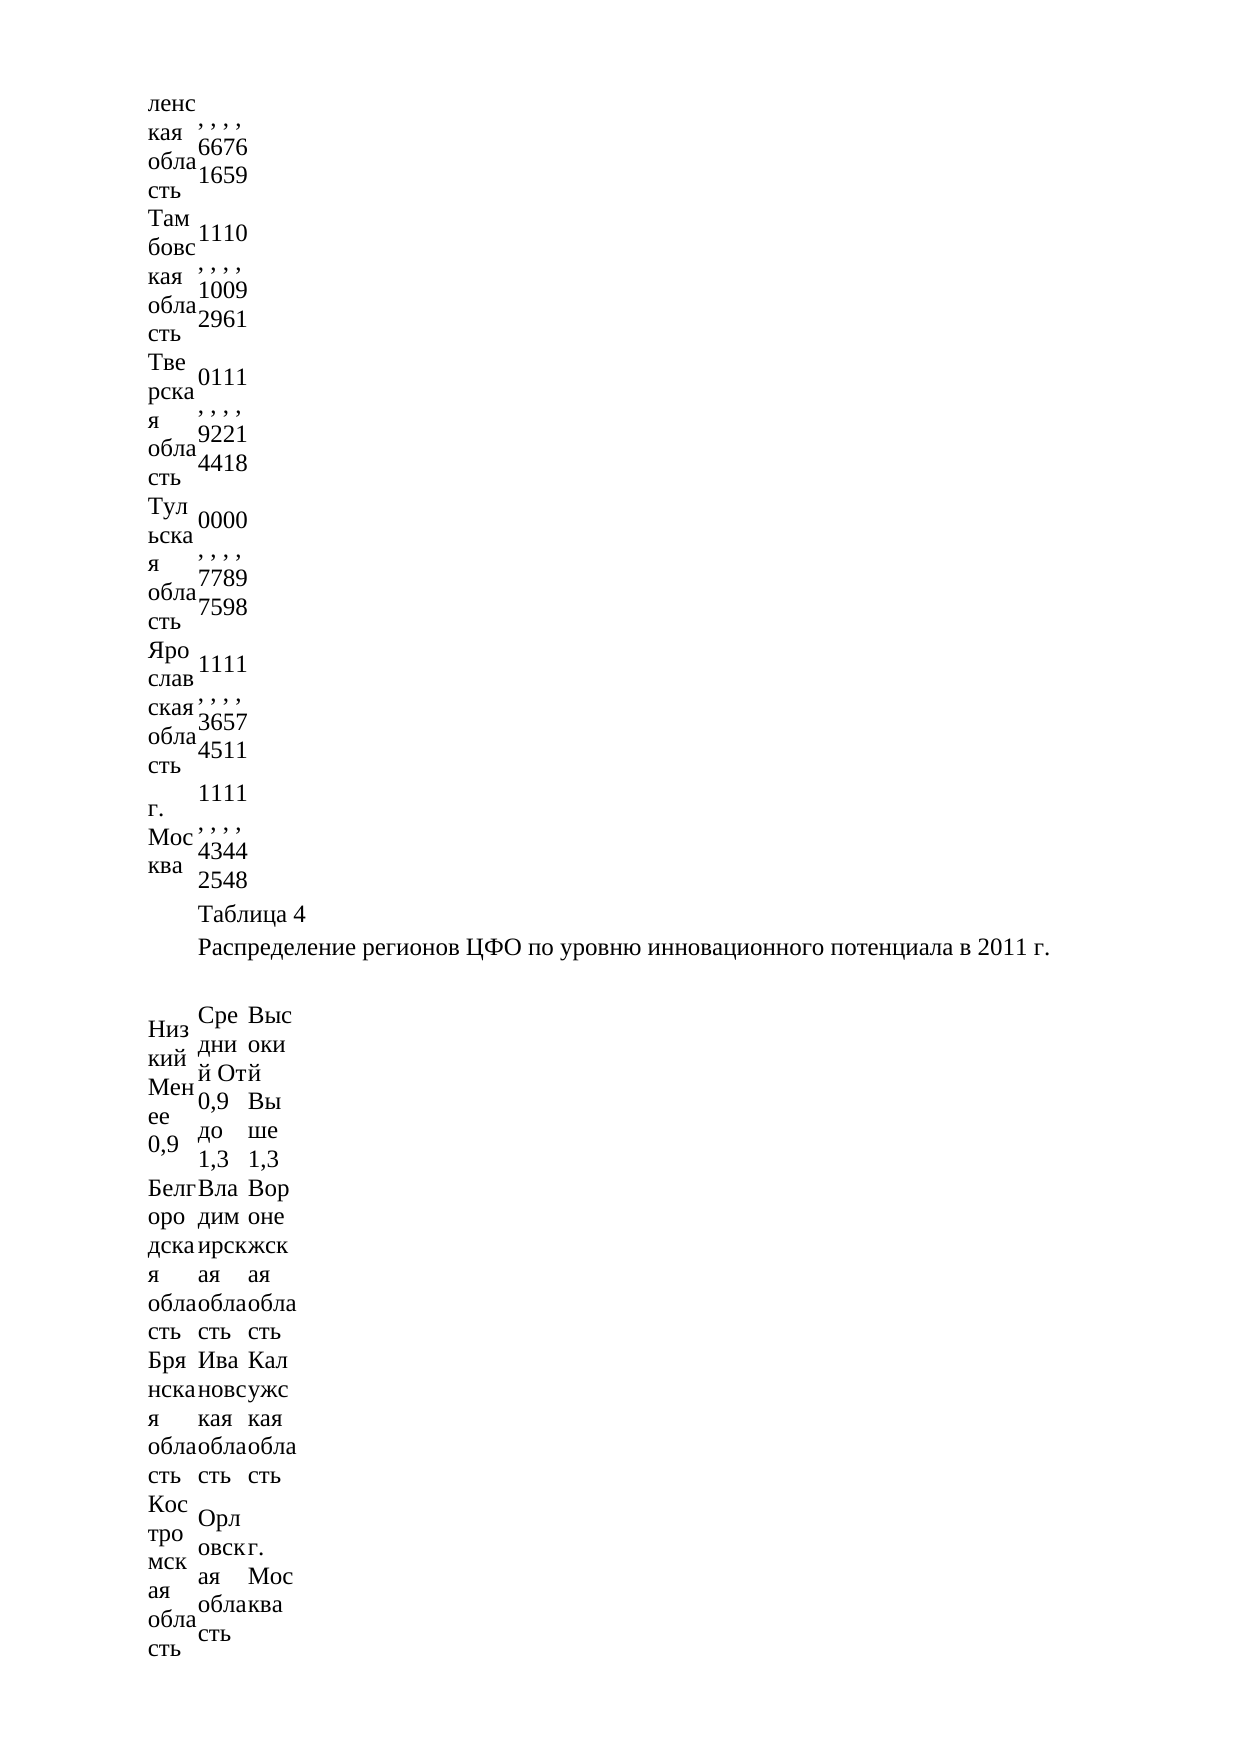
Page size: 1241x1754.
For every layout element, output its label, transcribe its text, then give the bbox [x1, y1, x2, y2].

table_cell 1,09 [210, 204, 223, 347]
table_cell 1,48 [235, 779, 248, 893]
table_cell 0,91 [235, 204, 248, 347]
table_cell 0,98 [235, 491, 248, 635]
table_cell 1,24 [210, 347, 223, 491]
table_cell Калужская область [248, 1345, 298, 1489]
table_cell 1,35 [210, 779, 223, 893]
text Таблица 4 [148, 899, 1152, 927]
table_cell Орловская область [198, 1489, 248, 1661]
table_cell Ивановская область [198, 1345, 248, 1489]
table_cell Костромская область [148, 1489, 198, 1661]
table_cell 1,65 [210, 635, 223, 778]
table_cell Тульская область [148, 491, 198, 635]
table_cell Владимирская область [198, 1173, 248, 1345]
table_cell 1,18 [235, 347, 248, 491]
table_cell Тамбовская область [148, 204, 198, 347]
table_header Высокий Выше 1,3 [248, 1000, 298, 1173]
table_cell г. Москва [248, 1489, 298, 1661]
table_cell 1,71 [235, 635, 248, 778]
table_cell 0,75 [210, 491, 223, 635]
table_header Низкий Менее 0,9 [148, 1000, 198, 1173]
table_cell Брянская область [148, 1345, 198, 1489]
table_cell 0,69 [235, 89, 248, 203]
table_cell 0,66 [210, 89, 223, 203]
text Распределение регионов ЦФО по уровню инновационного потенциала в 2011 г. [148, 932, 1152, 961]
table_header Средний От 0,9 до 1,3 [198, 1000, 248, 1173]
table_cell Тверская область [148, 347, 198, 491]
table_cell Воронежская область [248, 1173, 298, 1345]
table_cell Смоленская область [148, 89, 198, 203]
table_cell Белгородская область [148, 1173, 198, 1345]
table_cell г. Москва [148, 779, 198, 893]
table_cell Ярославская область [148, 635, 198, 778]
